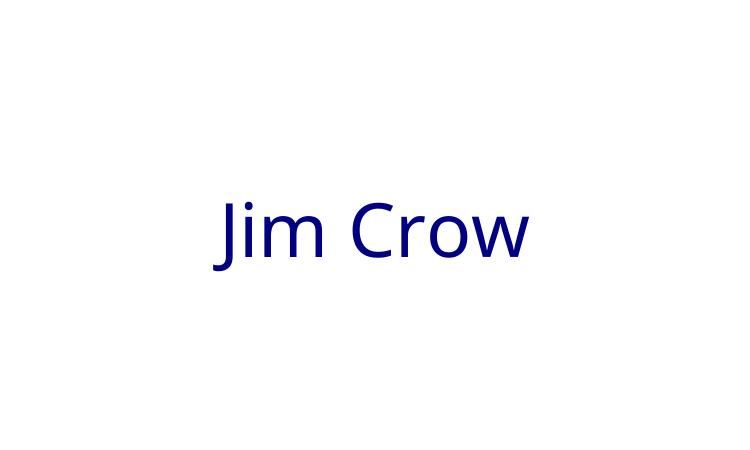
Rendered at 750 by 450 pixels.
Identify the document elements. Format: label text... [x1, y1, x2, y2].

text Jim Crow [75, 177, 675, 279]
